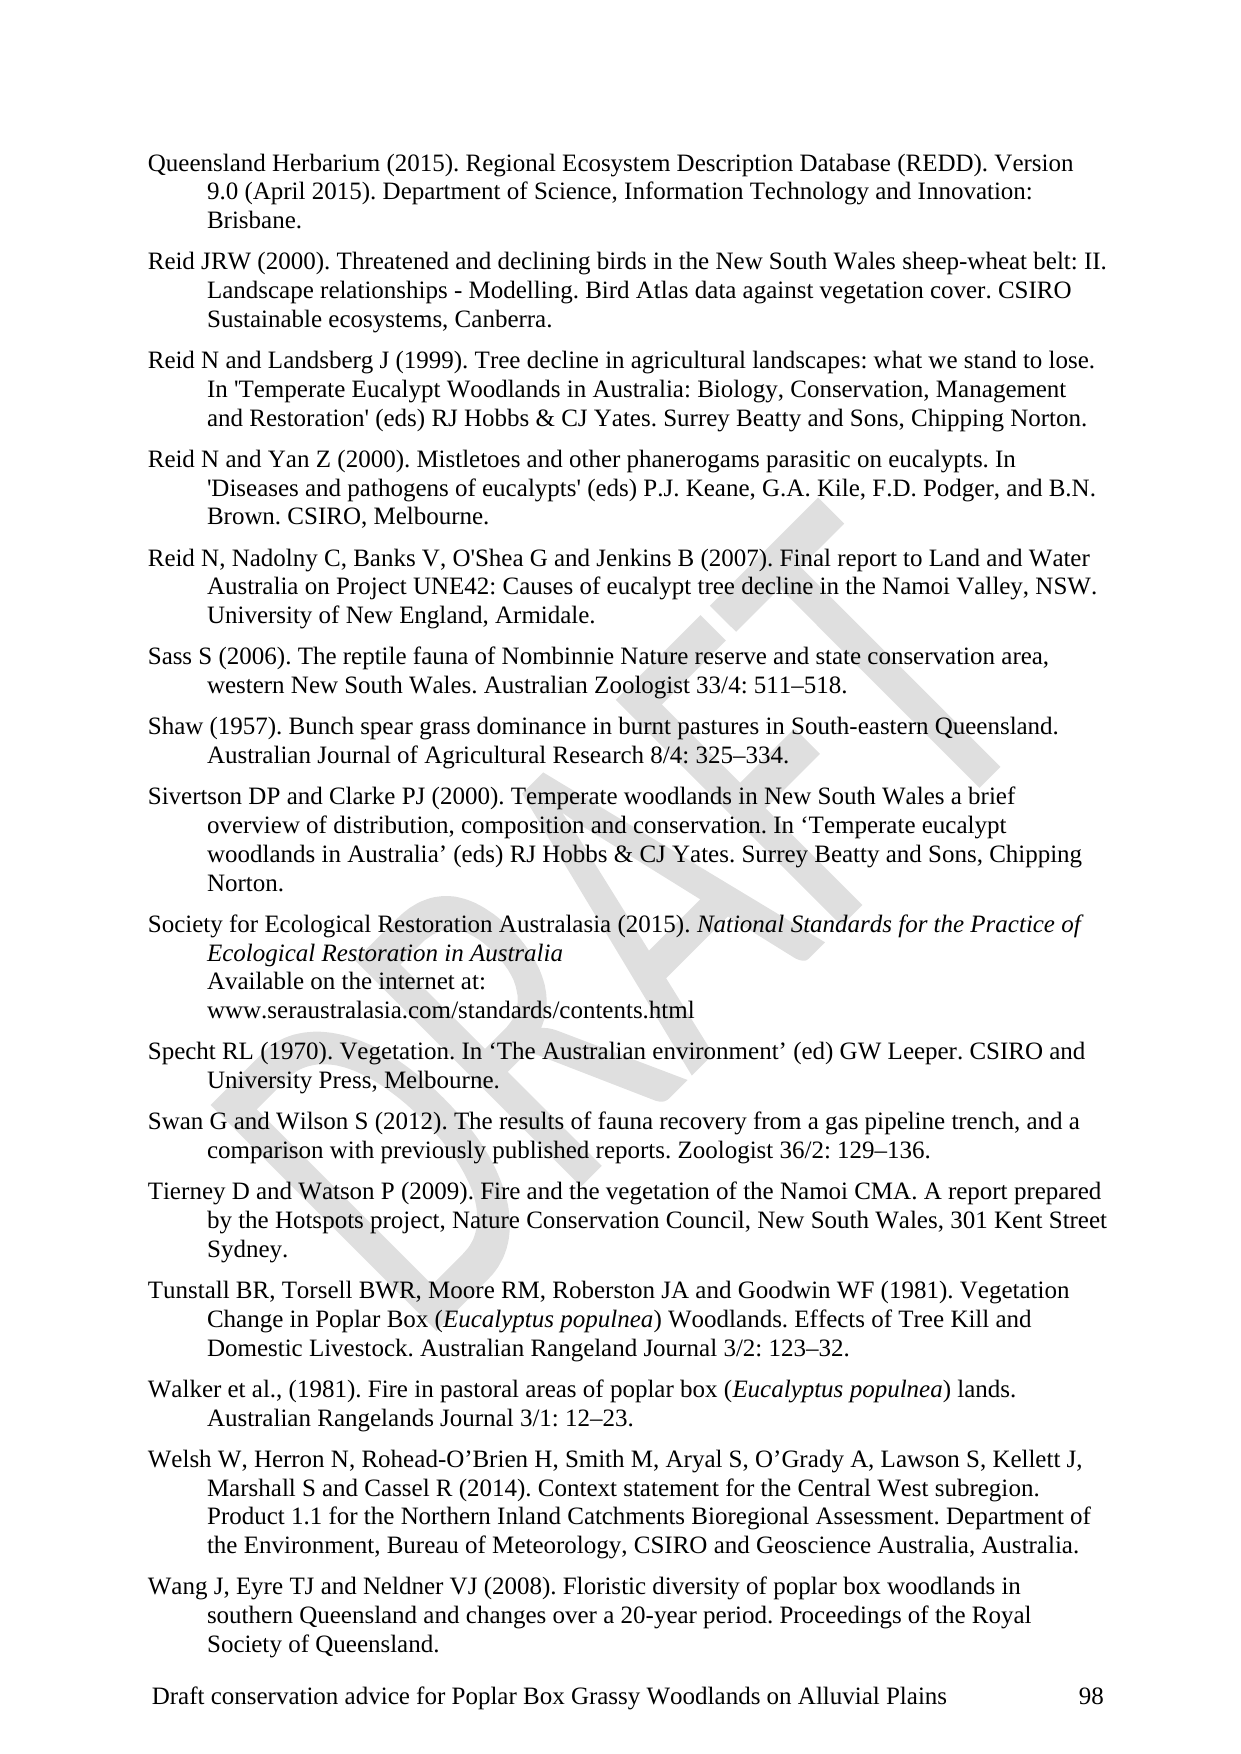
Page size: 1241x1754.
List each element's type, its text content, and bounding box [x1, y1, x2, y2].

text Queensland Herbarium (2015). Regional Ecosystem Description Database (REDD). Version 9.0 (April 2015). Department of Science, Information Technology and Innovation: Brisbane. [148, 148, 1107, 234]
text Sivertson DP and Clarke PJ (2000). Temperate woodlands in New South Wales a brief overview of distribution, composition and conservation. In ‘Temperate eucalypt woodlands in Australia’ (eds) RJ Hobbs & CJ Yates. Surrey Beatty and Sons, Chipping Norton. [148, 781, 1107, 896]
text Reid N, Nadolny C, Banks V, O'Shea G and Jenkins B (2007). Final report to Land and Water Australia on Project UNE42: Causes of eucalypt tree decline in the Namoi Valley, NSW. University of New England, Armidale. [148, 543, 1107, 629]
text Society for Ecological Restoration Australasia (2015). National Standards for the Practice of Ecological Restoration in Australia [148, 909, 1107, 966]
text Wang J, Eyre TJ and Neldner VJ (2008). Floristic diversity of poplar box woodlands in southern Queensland and changes over a 20-year period. Proceedings of the Royal Society of Queensland. [148, 1571, 1107, 1658]
text Sass S (2006). The reptile fauna of Nombinnie Nature reserve and state conservation area, western New South Wales. Australian Zoologist 33/4: 511–518. [148, 641, 1107, 699]
text Reid N and Yan Z (2000). Mistletoes and other phanerogams parasitic on eucalypts. In 'Diseases and pathogens of eucalypts' (eds) P.J. Keane, G.A. Kile, F.D. Podger, and B.N. Brown. CSIRO, Melbourne. [148, 444, 1107, 530]
text Reid JRW (2000). Threatened and declining birds in the New South Wales sheep-wheat belt: II. Landscape relationships - Modelling. Bird Atlas data against vegetation cover. CSIRO Sustainable ecosystems, Canberra. [148, 246, 1107, 333]
text Specht RL (1970). Vegetation. In ‘The Australian environment’ (ed) GW Leeper. CSIRO and University Press, Melbourne. [148, 1036, 1107, 1094]
text Available on the internet at: [207, 966, 1107, 995]
text Reid N and Landsberg J (1999). Tree decline in agricultural landscapes: what we stand to lose. In 'Temperate Eucalypt Woodlands in Australia: Biology, Conservation, Management and Restoration' (eds) RJ Hobbs & CJ Yates. Surrey Beatty and Sons, Chipping Norton. [148, 345, 1107, 431]
text Tunstall BR, Torsell BWR, Moore RM, Roberston JA and Goodwin WF (1981). Vegetation Change in Poplar Box (Eucalyptus populnea) Woodlands. Effects of Tree Kill and Domestic Livestock. Australian Rangeland Journal 3/2: 123–32. [148, 1275, 1107, 1361]
text Welsh W, Herron N, Rohead-O’Brien H, Smith M, Aryal S, O’Grady A, Lawson S, Kellett J, Marshall S and Cassel R (2014). Context statement for the Central West subregion. Product 1.1 for the Northern Inland Catchments Bioregional Assessment. Department of the Environment, Bureau of Meteorology, CSIRO and Geoscience Australia, Australia. [148, 1444, 1107, 1559]
text Walker et al., (1981). Fire in pastoral areas of poplar box (Eucalyptus populnea) lands. Australian Rangelands Journal 3/1: 12–23. [148, 1374, 1107, 1431]
text Shaw (1957). Bunch spear grass dominance in burnt pastures in South-eastern Queensland. Australian Journal of Agricultural Research 8/4: 325–334. [148, 711, 1107, 769]
text www.seraustralasia.com/standards/contents.html [207, 995, 1107, 1024]
text Swan G and Wilson S (2012). The results of fauna recovery from a gas pipeline trench, and a comparison with previously published reports. Zoologist 36/2: 129–136. [148, 1106, 1107, 1164]
text Tierney D and Watson P (2009). Fire and the vegetation of the Namoi CMA. A report prepared by the Hotspots project, Nature Conservation Council, New South Wales, 301 Kent Street Sydney. [148, 1176, 1107, 1263]
